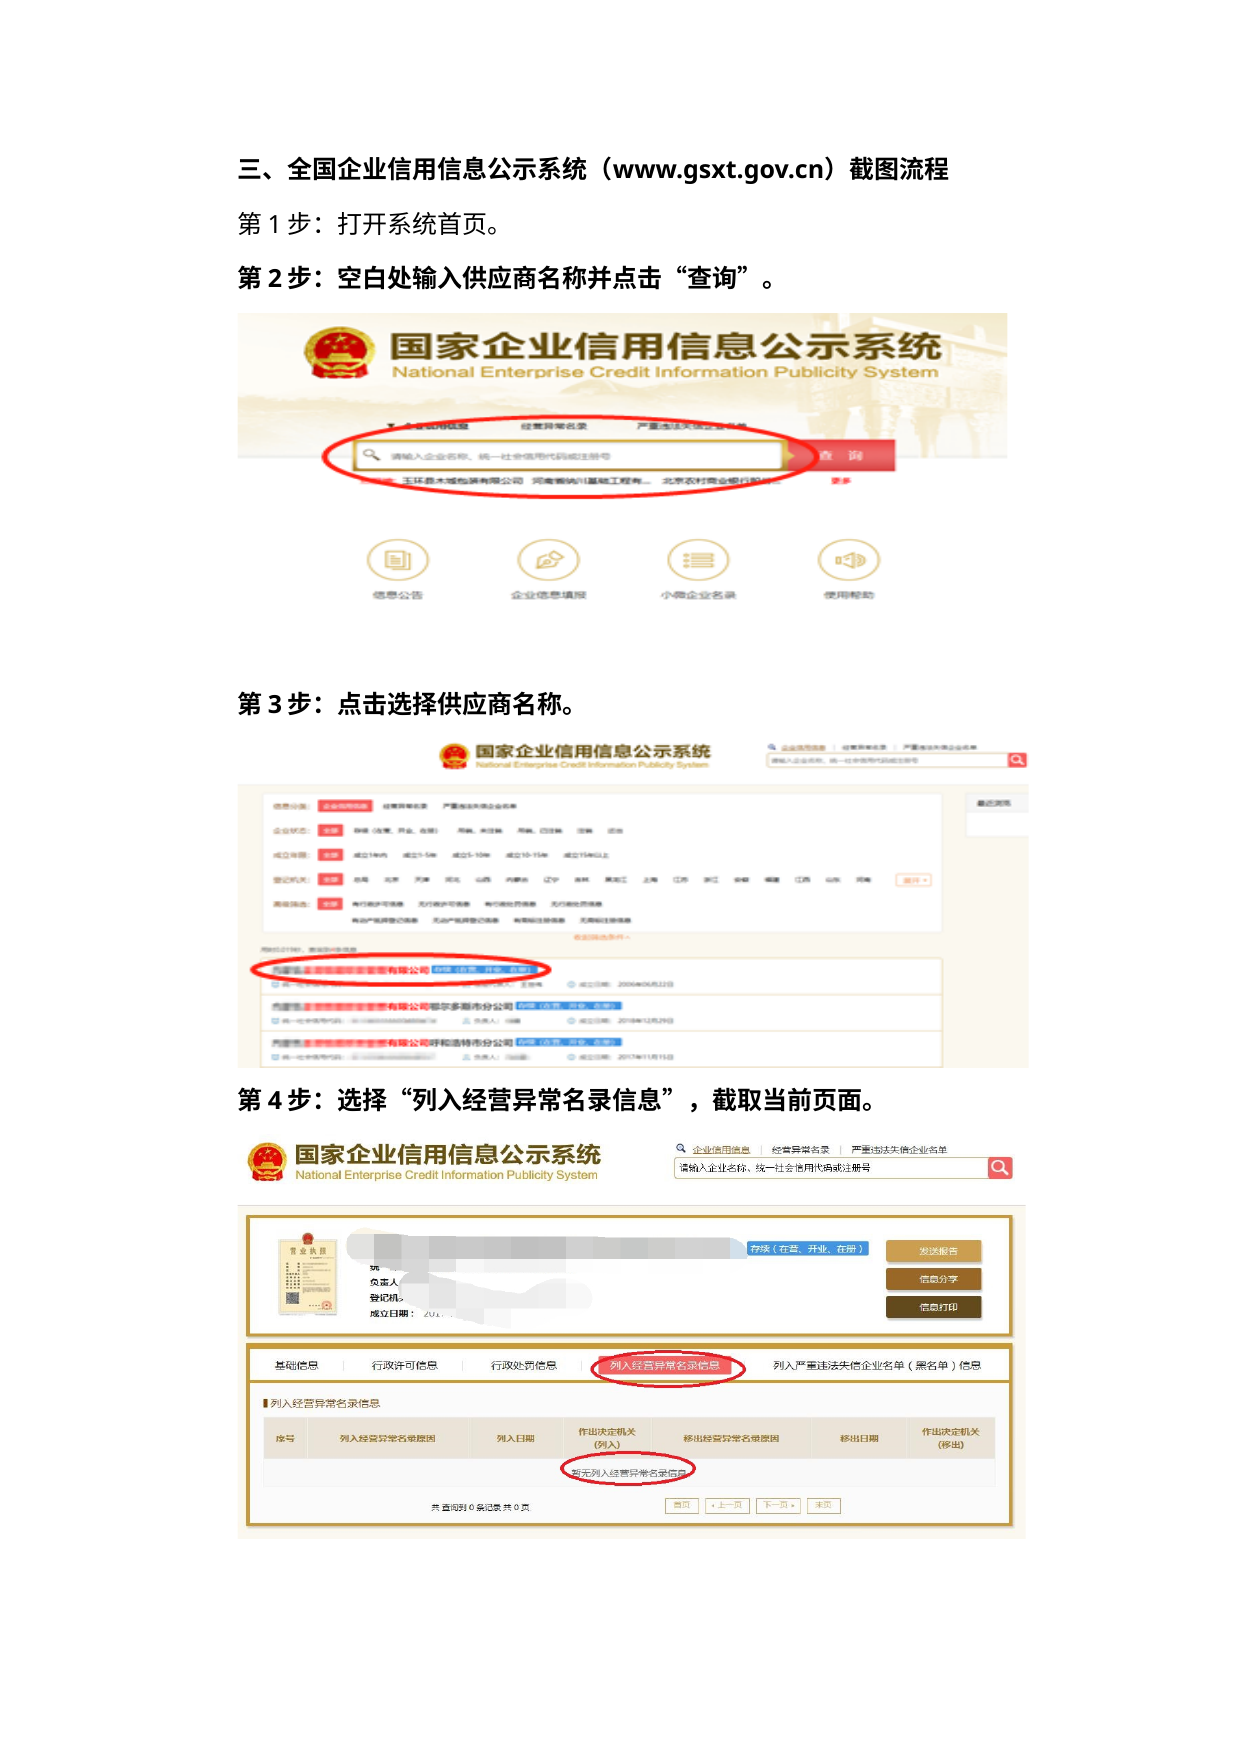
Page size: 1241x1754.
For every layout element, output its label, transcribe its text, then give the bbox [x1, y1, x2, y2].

text 第2步：空白处输入供应商名称并点击“查询”。 [187, 259, 1053, 295]
text 第1步：打开系统首页。 [187, 204, 1053, 241]
picture [237, 738, 1029, 1068]
text 三、全国企业信用信息公示系统（www.gsxt.gov.cn）截图流程 [187, 150, 1053, 186]
text 第3步：点击选择供应商名称。 [187, 684, 1053, 721]
text 第4步：选择“列入经营异常名录信息”，截取当前页面。 [187, 1080, 1053, 1116]
picture [237, 313, 1008, 621]
picture [237, 1134, 1026, 1539]
